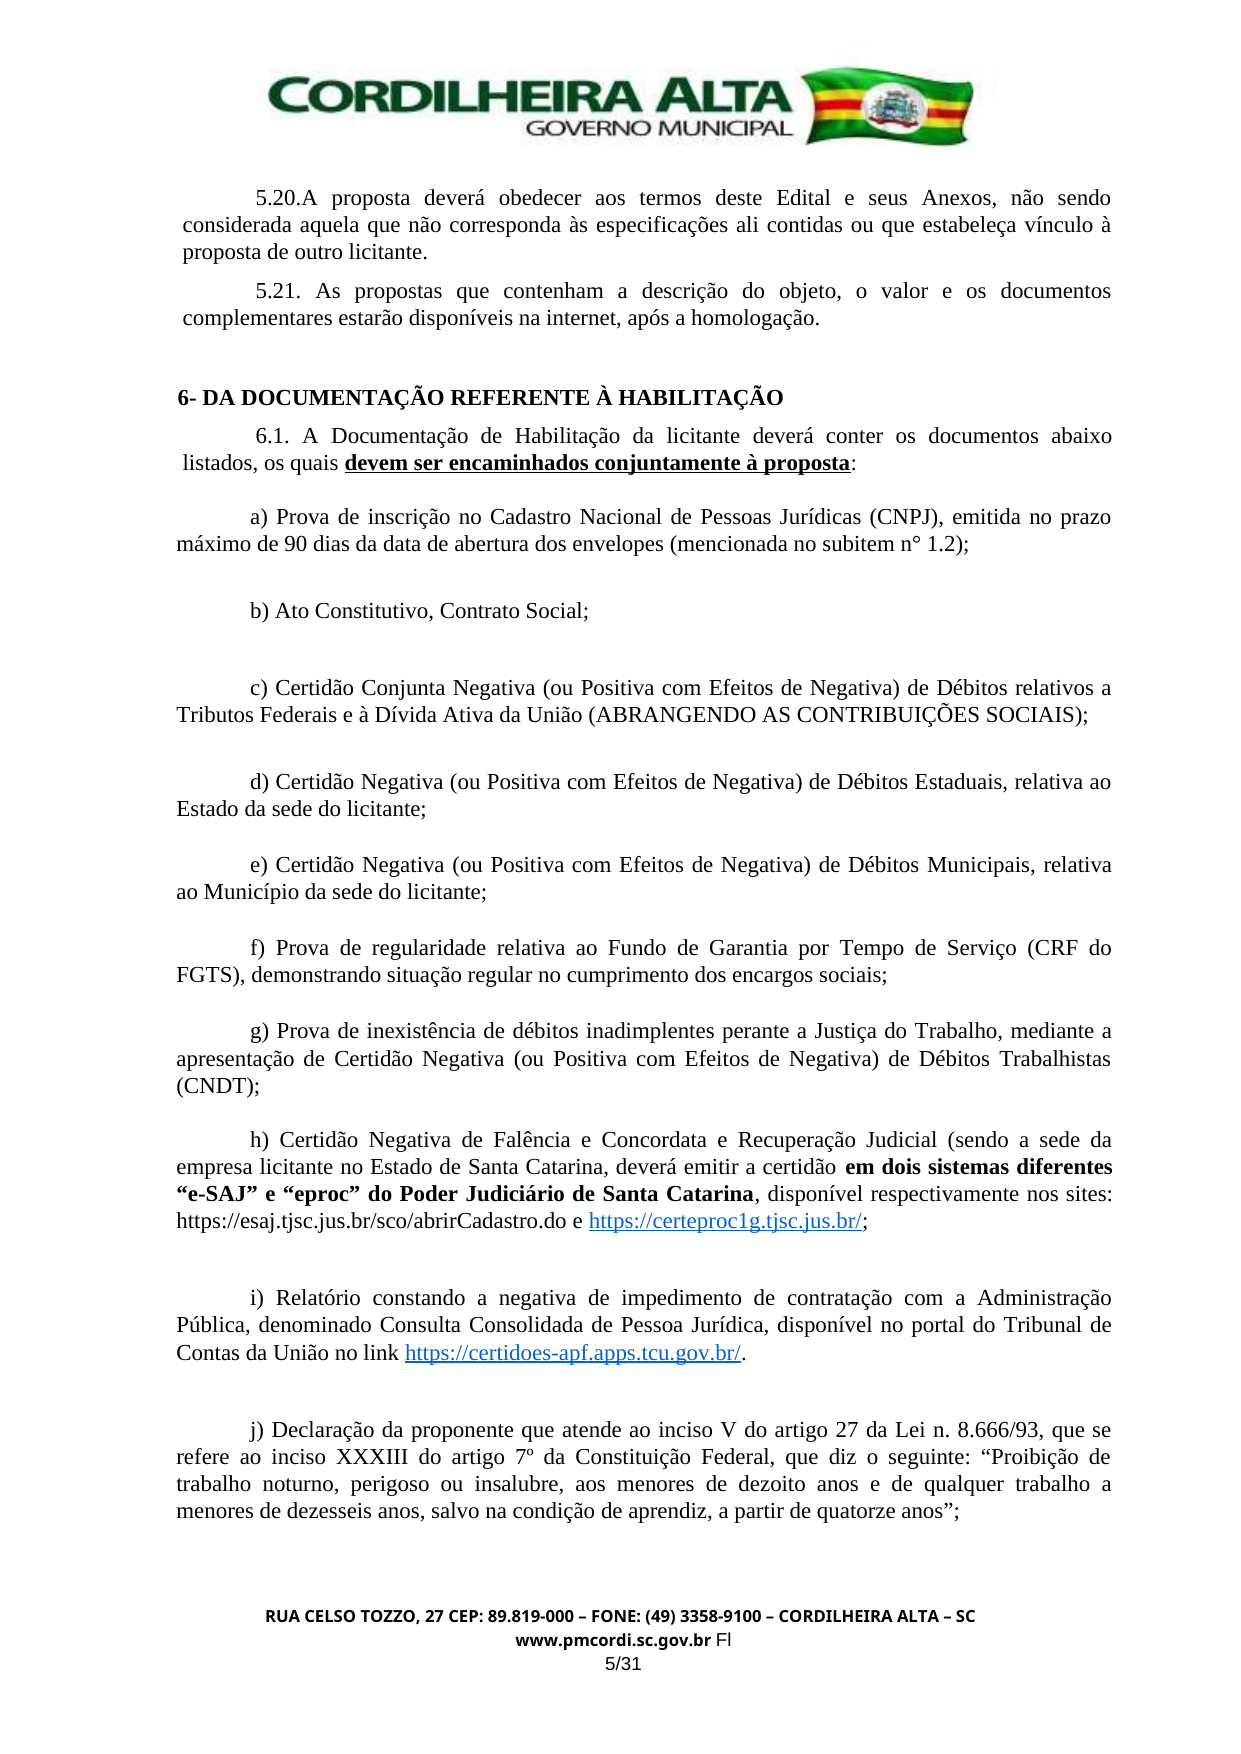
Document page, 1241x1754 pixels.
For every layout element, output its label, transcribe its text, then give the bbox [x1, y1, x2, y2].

text h) Certidão Negativa de Falência e Concordata e Recuperação Judicial (sendo a sede da empresa licitante no Estado de Santa Catarina, deverá emitir a certidão em dois sistemas diferentes “e-SAJ” e “eproc” do Poder Judiciário de Santa Catarina, disponível respectivamente nos sites: https://esaj.tjsc.jus.br/sco/abrirCadastro.do e https://certeproc1g.tjsc.jus.br/; [176, 1126, 1113, 1233]
text 5.20.A proposta deverá obedecer aos termos deste Edital e seus Anexos, não sendo considerada aquela que não corresponda às especificações ali contidas ou que estabeleça vínculo à proposta de outro licitante. [182, 184, 1113, 264]
text b) Ato Constitutivo, Contrato Social; [176, 597, 1113, 623]
text f) Prova de regularidade relativa ao Fundo de Garantia por Tempo de Serviço (CRF do FGTS), demonstrando situação regular no cumprimento dos encargos sociais; [176, 934, 1113, 988]
text 6.1. A Documentação de Habilitação da licitante deverá conter os documentos abaixo listados, os quais devem ser encaminhados conjuntamente à proposta: [182, 422, 1113, 476]
text e) Certidão Negativa (ou Positiva com Efeitos de Negativa) de Débitos Municipais, relativa ao Município da sede do licitante; [176, 851, 1113, 905]
text j) Declaração da proponente que atende ao inciso V do artigo 27 da Lei n. 8.666/93, que se refere ao inciso XXXIII do artigo 7º da Constituição Federal, que diz o seguinte: “Proibição de trabalho noturno, perigoso ou insalubre, aos menores de dezoito anos e de qualquer trabalho a menores de dezesseis anos, salvo na condição de aprendiz, a partir de quatorze anos”; [176, 1416, 1113, 1523]
text c) Certidão Conjunta Negativa (ou Positiva com Efeitos de Negativa) de Débitos relativos a Tributos Federais e à Dívida Ativa da União (ABRANGENDO AS CONTRIBUIÇÕES SOCIAIS); [176, 674, 1113, 728]
text d) Certidão Negativa (ou Positiva com Efeitos de Negativa) de Débitos Estaduais, relativa ao Estado da sede do licitante; [176, 768, 1113, 822]
text 5.21. As propostas que contenham a descrição do objeto, o valor e os documentos complementares estarão disponíveis na internet, após a homologação. [182, 277, 1113, 330]
text a) Prova de inscrição no Cadastro Nacional de Pessoas Jurídicas (CNPJ), emitida no prazo máximo de 90 dias da data de abertura dos envelopes (mencionada no subitem n° 1.2); [176, 503, 1113, 557]
subtitle 6- DA DOCUMENTAÇÃO REFERENTE À HABILITAÇÃO [154, 384, 1114, 410]
picture [245, 43, 997, 171]
text i) Relatório constando a negativa de impedimento de contratação com a Administração Pública, denominado Consulta Consolidada de Pessoa Jurídica, disponível no portal do Tribunal de Contas da União no link https://certidoes-apf.apps.tcu.gov.br/. [176, 1284, 1113, 1365]
text g) Prova de inexistência de débitos inadimplentes perante a Justiça do Trabalho, mediante a apresentação de Certidão Negativa (ou Positiva com Efeitos de Negativa) de Débitos Trabalhistas (CNDT); [176, 1017, 1113, 1098]
